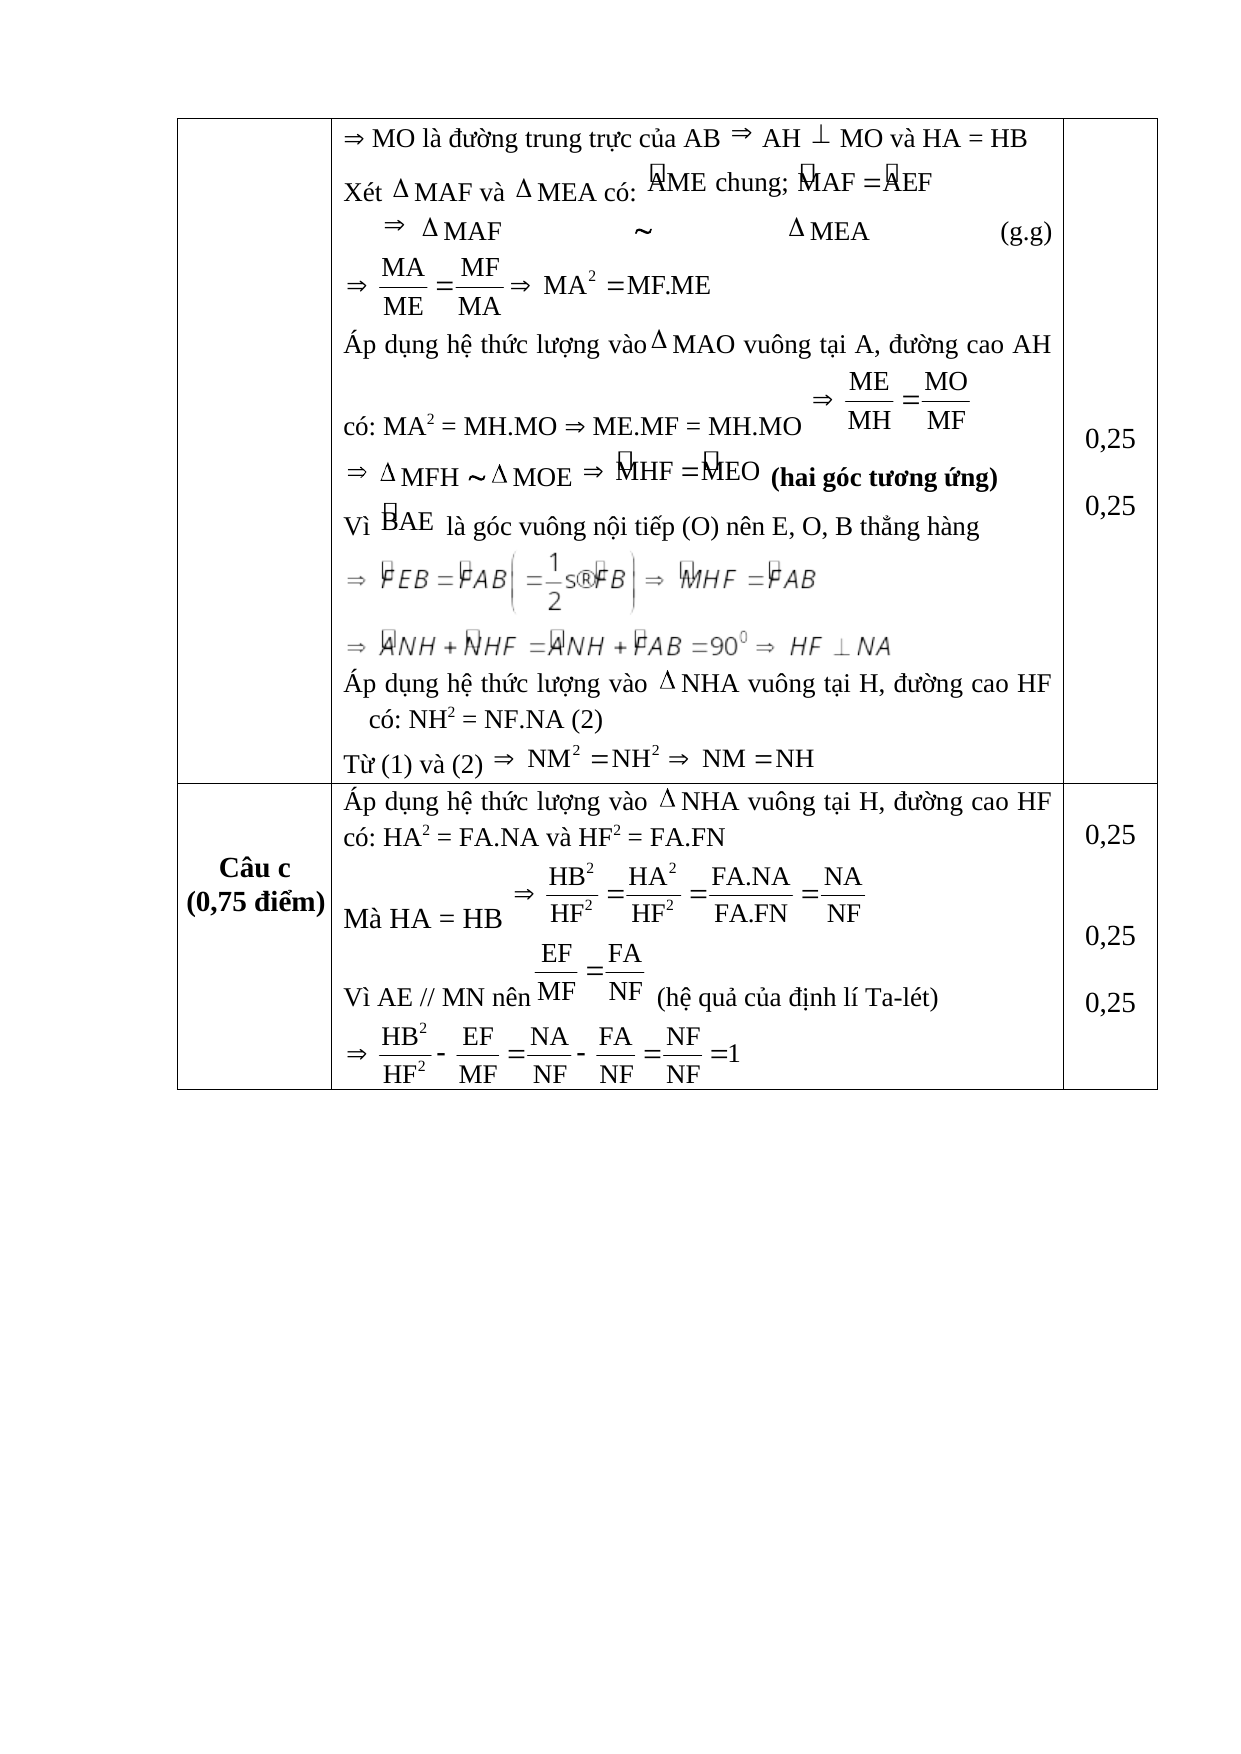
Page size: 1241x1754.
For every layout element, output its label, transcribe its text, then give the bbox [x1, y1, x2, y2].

table_cell 0,25 0,25 0,25 [1064, 784, 1157, 1089]
table_cell 0,25 0,25 [1064, 119, 1157, 782]
table_cell Áp dụng hệ thức lượng vào NHA vuông tại H, đường cao HF có: HA2 = FA.NA và HF2 = FA.FN Mà HA = HB Vì AE // MN nên (hệ quả của định lí Ta-lét) [332, 784, 1063, 1089]
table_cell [332, 119, 1063, 782]
table_cell Câu c (0,75 điểm) [178, 784, 331, 1089]
